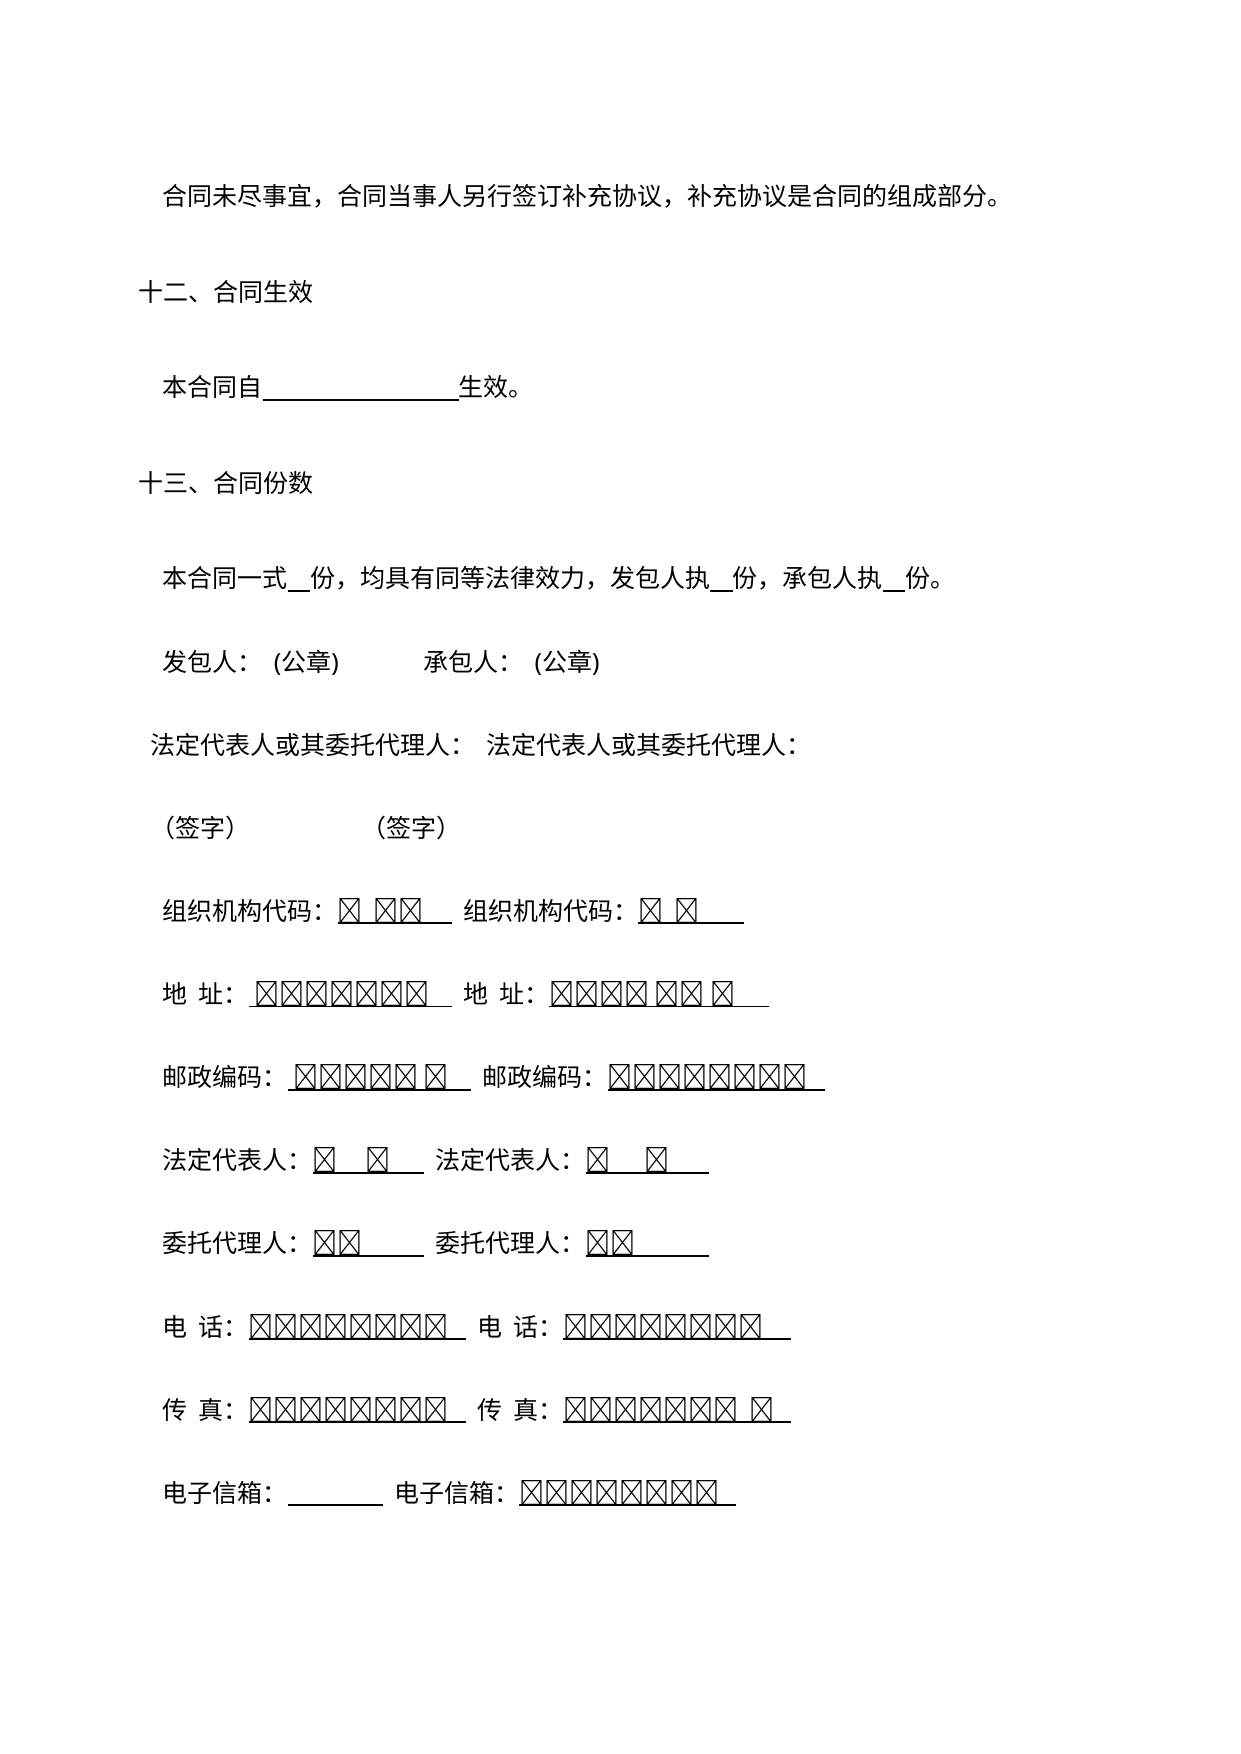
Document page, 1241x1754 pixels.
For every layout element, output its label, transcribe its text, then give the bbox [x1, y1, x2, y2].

text 组织机构代码：  组织机构代码：  [112, 877, 1128, 942]
text 本合同一式 份，均具有同等法律效力，发包人执 份，承包人执 份。 [112, 544, 1128, 609]
text 地 址：  地 址：   [112, 960, 1128, 1025]
text 十二、合同生效 [112, 258, 1128, 323]
text 电子信箱： 电子信箱： [112, 1459, 1128, 1524]
text 十三、合同份数 [112, 449, 1128, 514]
text 合同未尽事宜，合同当事人另行签订补充协议，补充协议是合同的组成部分。 [112, 162, 1128, 227]
text （签字） （签字） [112, 794, 1128, 859]
text 邮政编码：   邮政编码： [112, 1043, 1128, 1108]
text 法定代表人或其委托代理人： 法定代表人或其委托代理人： [112, 711, 1128, 776]
text 本合同自 生效。 [112, 353, 1128, 418]
text 传 真： 传 真：  [112, 1376, 1128, 1441]
text 发包人： (公章) 承包人： (公章) [112, 628, 1128, 693]
text 法定代表人：  法定代表人：  [112, 1126, 1128, 1191]
text 电 话： 电 话： [112, 1293, 1128, 1358]
text 委托代理人： 委托代理人： [112, 1209, 1128, 1274]
